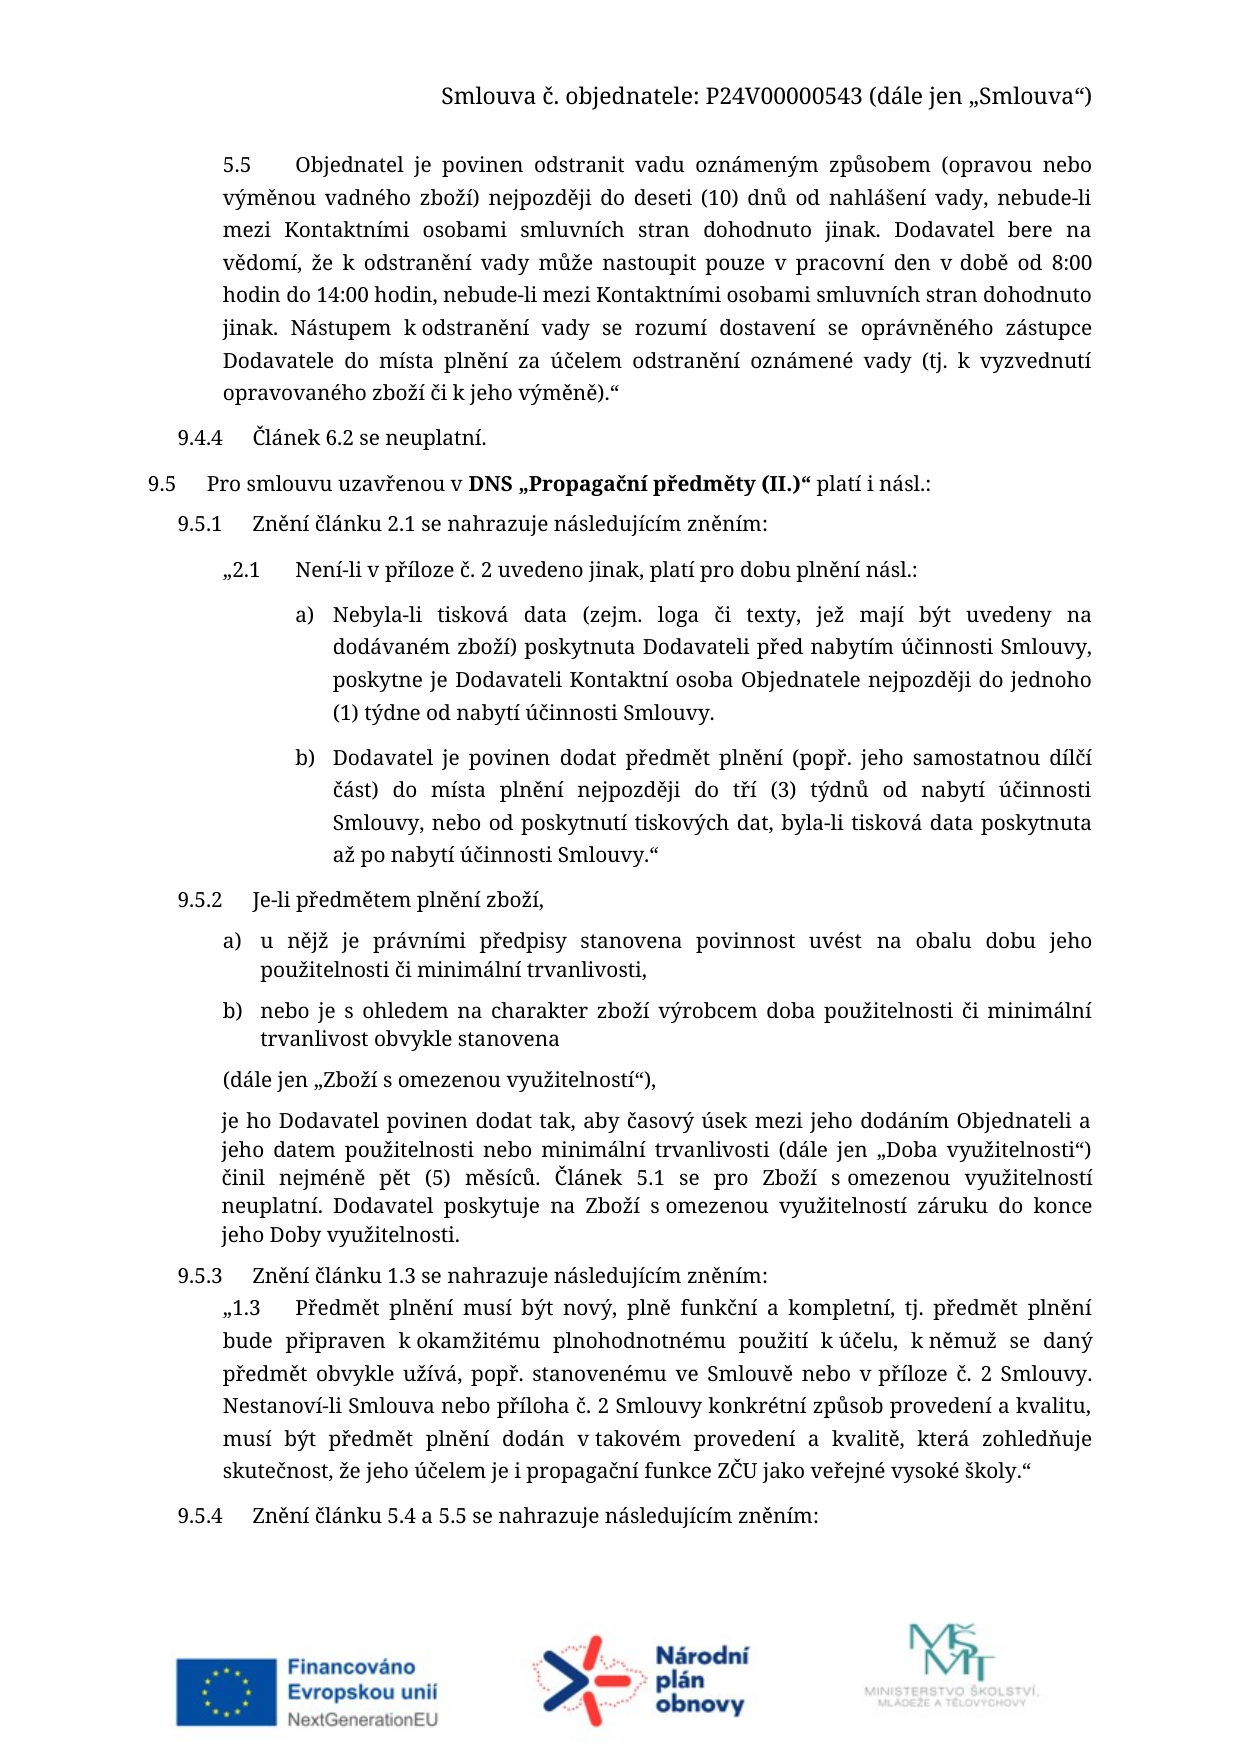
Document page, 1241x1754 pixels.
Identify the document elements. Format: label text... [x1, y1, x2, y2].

list nebo je s ohledem na charakter zboží výrobcem doba použitelnosti či minimální trvanlivost obvykle stanovena [223, 996, 1093, 1053]
list Nebyla-li tisková data (zejm. loga či texty, jež mají být uvedeny na dodávaném zboží) poskytnuta Dodavateli před nabytím účinnosti Smlouvy, poskytne je Dodavateli Kontaktní osoba Objednatele nejpozději do jednoho (1) týdne od nabytí účinnosti Smlouvy. [295, 600, 1093, 726]
list „2.1 Není-li v příloze č. 2 uvedeno jinak, platí pro dobu plnění násl.: [223, 555, 1093, 583]
text (dále jen „Zboží s omezenou využitelností“), [223, 1065, 1093, 1094]
text je ho Dodavatel povinen dodat tak, aby časový úsek mezi jeho dodáním Objednateli a jeho datem použitelnosti nebo minimální trvanlivosti (dále jen „Doba využitelnosti“) činil nejméně pět (5) měsíců. Článek 5.1 se pro Zboží s omezenou využitelností neuplatní. Dodavatel poskytuje na Zboží s omezenou využitelností záruku do konce jeho Doby využitelnosti. [221, 1106, 1093, 1248]
list Znění článku 1.3 se nahrazuje následujícím zněním: [177, 1261, 1093, 1289]
picture [147, 1577, 1093, 1754]
list Je-li předmětem plnění zboží, [177, 886, 1093, 914]
list Znění článku 5.4 a 5.5 se nahrazuje následujícím zněním: [177, 1502, 1093, 1530]
list Znění článku 2.1 se nahrazuje následujícím zněním: [177, 509, 1093, 538]
list Článek 6.2 se neuplatní. [177, 423, 1093, 452]
list Dodavatel je povinen dodat předmět plnění (popř. jeho samostatnou dílčí část) do místa plnění nejpozději do tří (3) týdnů od nabytí účinnosti Smlouvy, nebo od poskytnutí tiskových dat, byla-li tisková data poskytnuta až po nabytí účinnosti Smlouvy.“ [295, 743, 1093, 869]
list 5.5 Objednatel je povinen odstranit vadu oznámeným způsobem (opravou nebo výměnou vadného zboží) nejpozději do deseti (10) dnů od nahlášení vady, nebude-li mezi Kontaktními osobami smluvních stran dohodnuto jinak. Dodavatel bere na vědomí, že k odstranění vady může nastoupit pouze v pracovní den v době od 8:00 hodin do 14:00 hodin, nebude-li mezi Kontaktními osobami smluvních stran dohodnuto jinak. Nástupem k odstranění vady se rozumí dostavení se oprávněného zástupce Dodavatele do místa plnění za účelem odstranění oznámené vady (tj. k vyzvednutí opravovaného zboží či k jeho výměně).“ [223, 150, 1093, 407]
list u nějž je právními předpisy stanovena povinnost uvést na obalu dobu jeho použitelnosti či minimální trvanlivosti, [223, 927, 1093, 983]
list „1.3 Předmět plnění musí být nový, plně funkční a kompletní, tj. předmět plnění bude připraven k okamžitému plnohodnotnému použití k účelu, k němuž se daný předmět obvykle užívá, popř. stanovenému ve Smlouvě nebo v příloze č. 2 Smlouvy. Nestanoví-li Smlouva nebo příloha č. 2 Smlouvy konkrétní způsob provedení a kvalitu, musí být předmět plnění dodán v takovém provedení a kvalitě, která zohledňuje skutečnost, že jeho účelem je i propagační funkce ZČU jako veřejné vysoké školy.“ [223, 1293, 1093, 1485]
list Pro smlouvu uzavřenou v DNS „Propagační předměty (II.)“ platí i násl.: [148, 469, 1093, 497]
